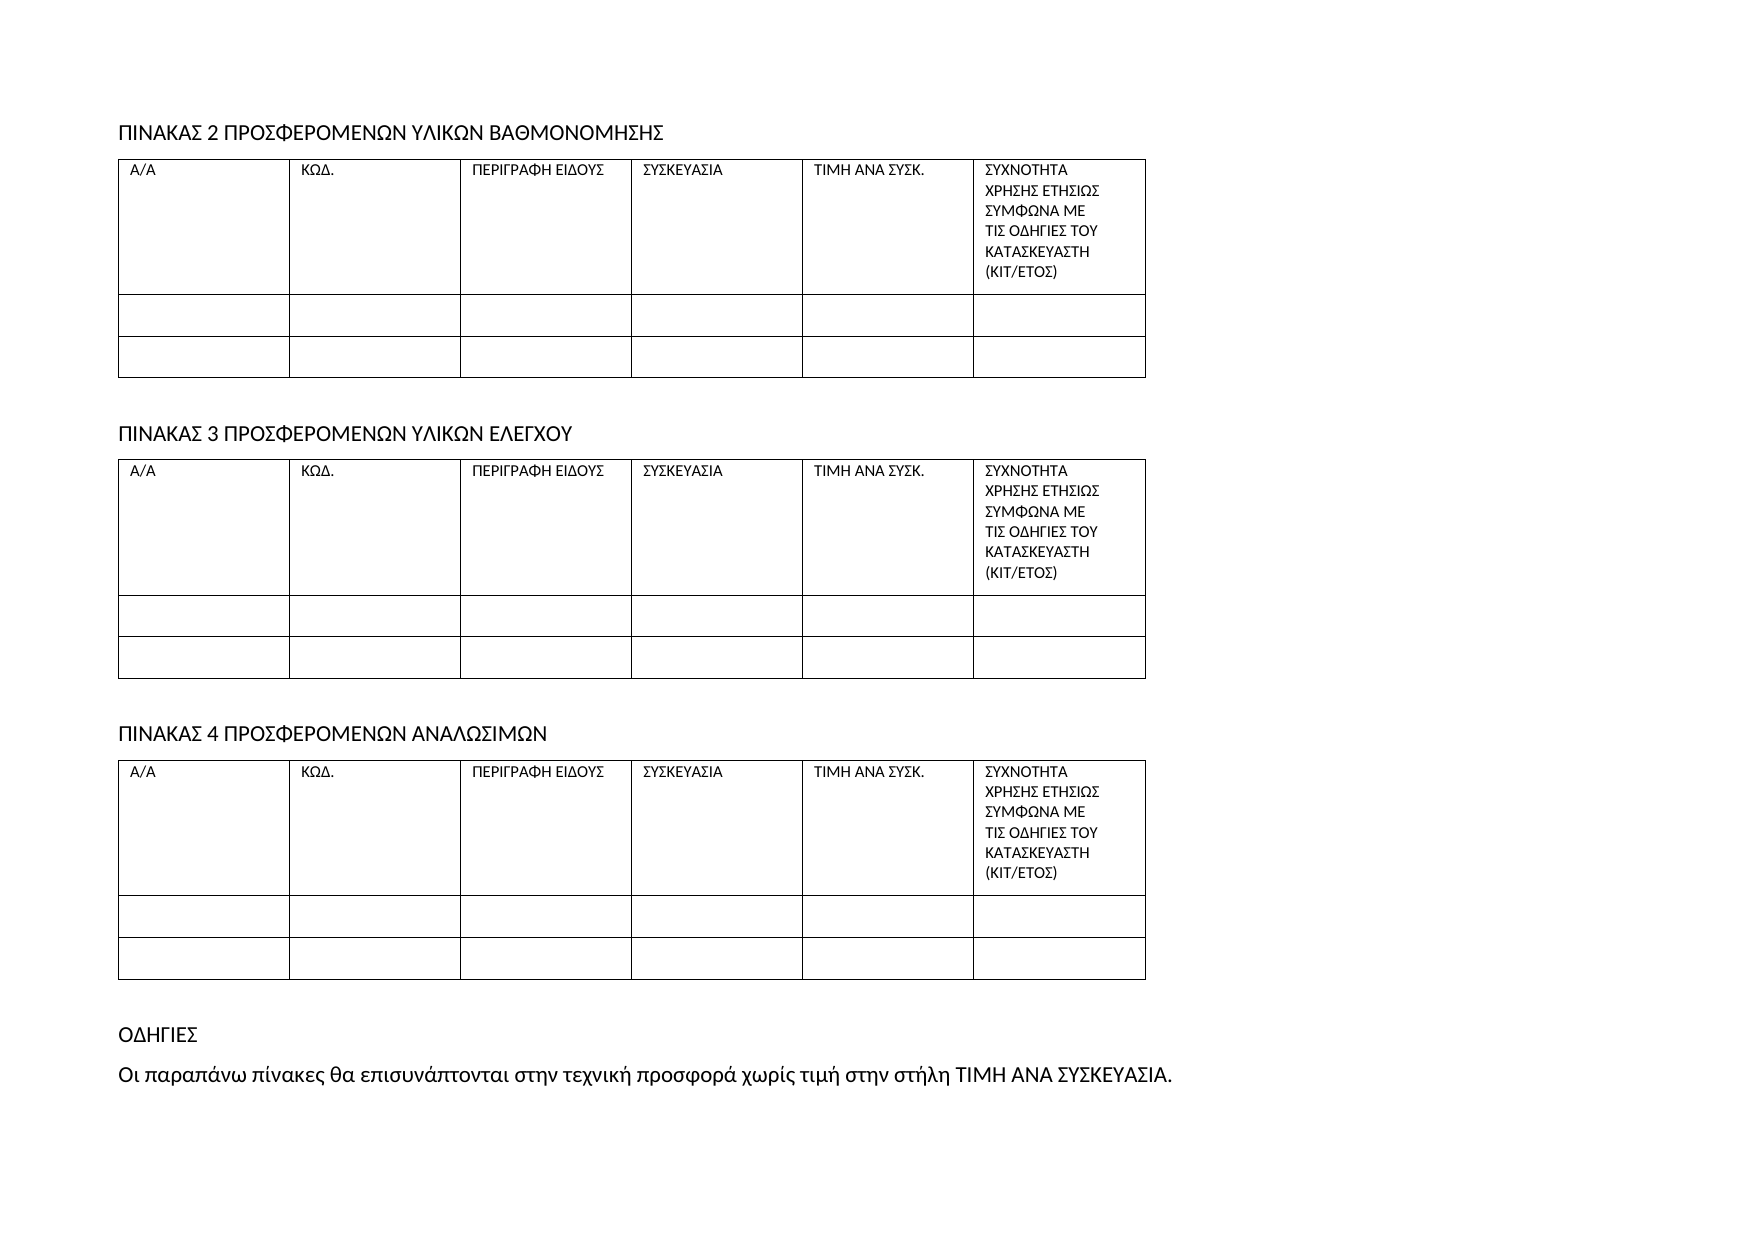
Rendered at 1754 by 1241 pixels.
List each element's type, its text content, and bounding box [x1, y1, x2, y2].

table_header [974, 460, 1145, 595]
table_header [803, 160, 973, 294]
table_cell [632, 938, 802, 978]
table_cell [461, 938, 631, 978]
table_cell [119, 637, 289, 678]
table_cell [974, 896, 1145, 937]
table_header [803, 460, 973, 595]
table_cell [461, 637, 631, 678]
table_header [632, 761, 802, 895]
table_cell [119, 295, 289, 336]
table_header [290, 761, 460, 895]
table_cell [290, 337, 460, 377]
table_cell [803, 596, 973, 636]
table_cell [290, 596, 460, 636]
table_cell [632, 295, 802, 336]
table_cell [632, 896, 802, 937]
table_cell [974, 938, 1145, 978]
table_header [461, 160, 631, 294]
text ΟΔΗΓΙΕΣ [118, 1020, 1636, 1048]
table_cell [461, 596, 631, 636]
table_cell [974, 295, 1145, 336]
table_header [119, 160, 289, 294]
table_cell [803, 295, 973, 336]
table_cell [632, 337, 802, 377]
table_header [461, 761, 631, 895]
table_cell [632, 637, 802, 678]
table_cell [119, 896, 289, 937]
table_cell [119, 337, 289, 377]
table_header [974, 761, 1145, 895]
text Οι παραπάνω πίνακες θα επισυνάπτονται στην τεχνική προσφορά χωρίς τιμή στην στήλη ΤΙΜΗ ΑΝΑ ΣΥΣΚΕΥΑΣΙΑ. [118, 1061, 1636, 1088]
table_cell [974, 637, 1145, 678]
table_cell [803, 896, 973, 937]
text ΠΙΝΑΚΑΣ 4 ΠΡΟΣΦΕΡΟΜΕΝΩΝ ΑΝΑΛΩΣΙΜΩΝ [118, 719, 1636, 747]
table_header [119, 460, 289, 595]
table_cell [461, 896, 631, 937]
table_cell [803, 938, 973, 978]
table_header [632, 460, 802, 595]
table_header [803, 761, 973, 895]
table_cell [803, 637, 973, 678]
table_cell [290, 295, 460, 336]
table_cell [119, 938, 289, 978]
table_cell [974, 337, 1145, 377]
text ΠΙΝΑΚΑΣ 3 ΠΡΟΣΦΕΡΟΜΕΝΩΝ ΥΛΙΚΩΝ ΕΛΕΓΧΟΥ [118, 419, 1636, 447]
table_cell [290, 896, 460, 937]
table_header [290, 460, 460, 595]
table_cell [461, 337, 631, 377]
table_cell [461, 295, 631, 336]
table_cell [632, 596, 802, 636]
text ΠΙΝΑΚΑΣ 2 ΠΡΟΣΦΕΡΟΜΕΝΩΝ ΥΛΙΚΩΝ ΒΑΘΜΟΝΟΜΗΣΗΣ [118, 118, 1636, 146]
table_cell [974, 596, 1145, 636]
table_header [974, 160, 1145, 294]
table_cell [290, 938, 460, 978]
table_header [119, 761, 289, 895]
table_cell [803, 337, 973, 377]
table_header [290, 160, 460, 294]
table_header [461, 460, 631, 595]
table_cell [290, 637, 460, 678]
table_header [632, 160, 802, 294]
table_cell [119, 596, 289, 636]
